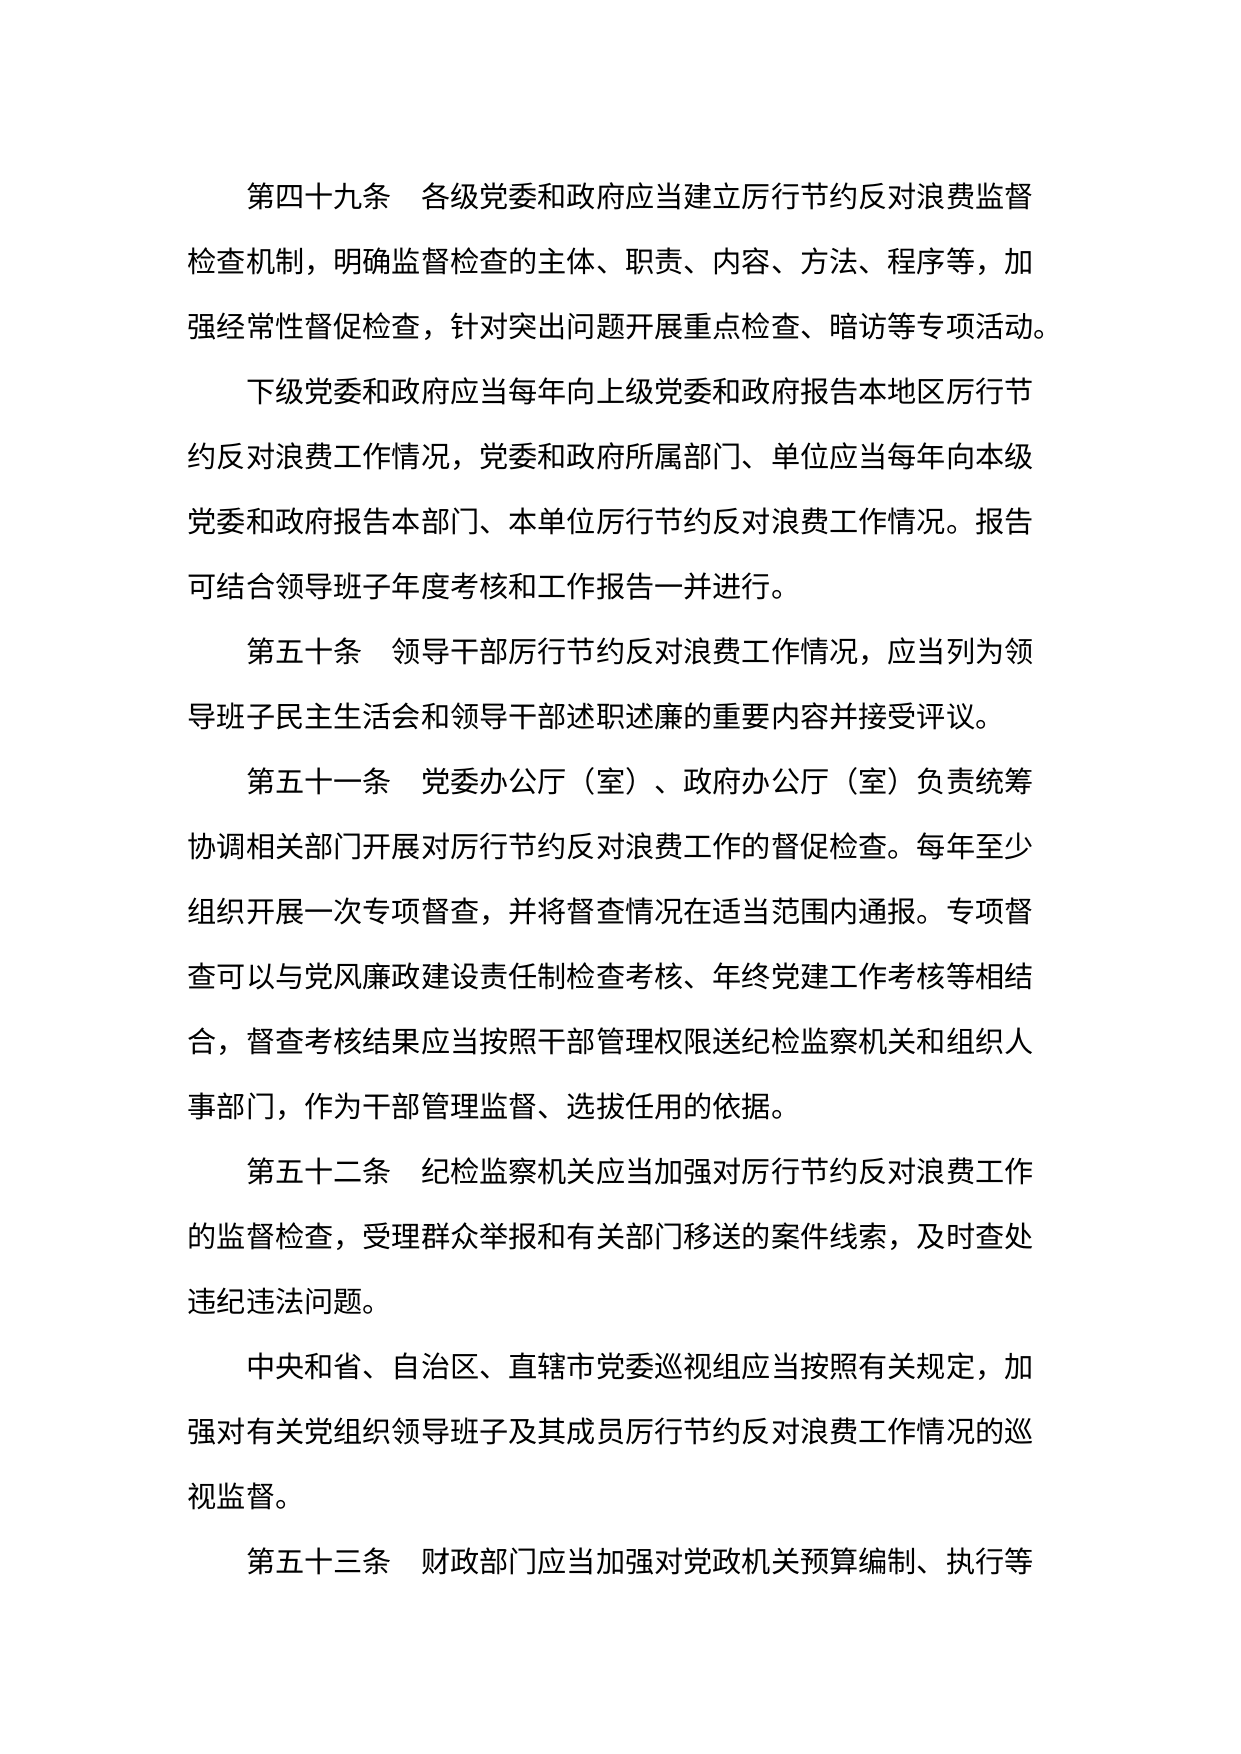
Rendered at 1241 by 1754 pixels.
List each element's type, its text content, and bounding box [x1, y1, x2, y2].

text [187, 1527, 1053, 1592]
text 第五十一条 党委办公厅（室）、政府办公厅（室）负责统筹协调相关部门开展对厉行节约反对浪费工作的督促检查。每年至少组织开展一次专项督查，并将督查情况在适当范围内通报。专项督查可以与党风廉政建设责任制检查考核、年终党建工作考核等相结合，督查考核结果应当按照干部管理权限送纪检监察机关和组织人事部门，作为干部管理监督、选拔任用的依据。 [187, 747, 1053, 1137]
text 第五十条 领导干部厉行节约反对浪费工作情况，应当列为领导班子民主生活会和领导干部述职述廉的重要内容并接受评议。 [187, 617, 1053, 747]
text 第五十二条 纪检监察机关应当加强对厉行节约反对浪费工作的监督检查，受理群众举报和有关部门移送的案件线索，及时查处违纪违法问题。 [187, 1137, 1053, 1332]
text 中央和省、自治区、直辖市党委巡视组应当按照有关规定，加强对有关党组织领导班子及其成员厉行节约反对浪费工作情况的巡视监督。 [187, 1332, 1053, 1527]
text 下级党委和政府应当每年向上级党委和政府报告本地区厉行节约反对浪费工作情况，党委和政府所属部门、单位应当每年向本级党委和政府报告本部门、本单位厉行节约反对浪费工作情况。报告可结合领导班子年度考核和工作报告一并进行。 [187, 357, 1053, 617]
text 第四十九条 各级党委和政府应当建立厉行节约反对浪费监督检查机制，明确监督检查的主体、职责、内容、方法、程序等，加强经常性督促检查，针对突出问题开展重点检查、暗访等专项活动。 [187, 162, 1053, 357]
